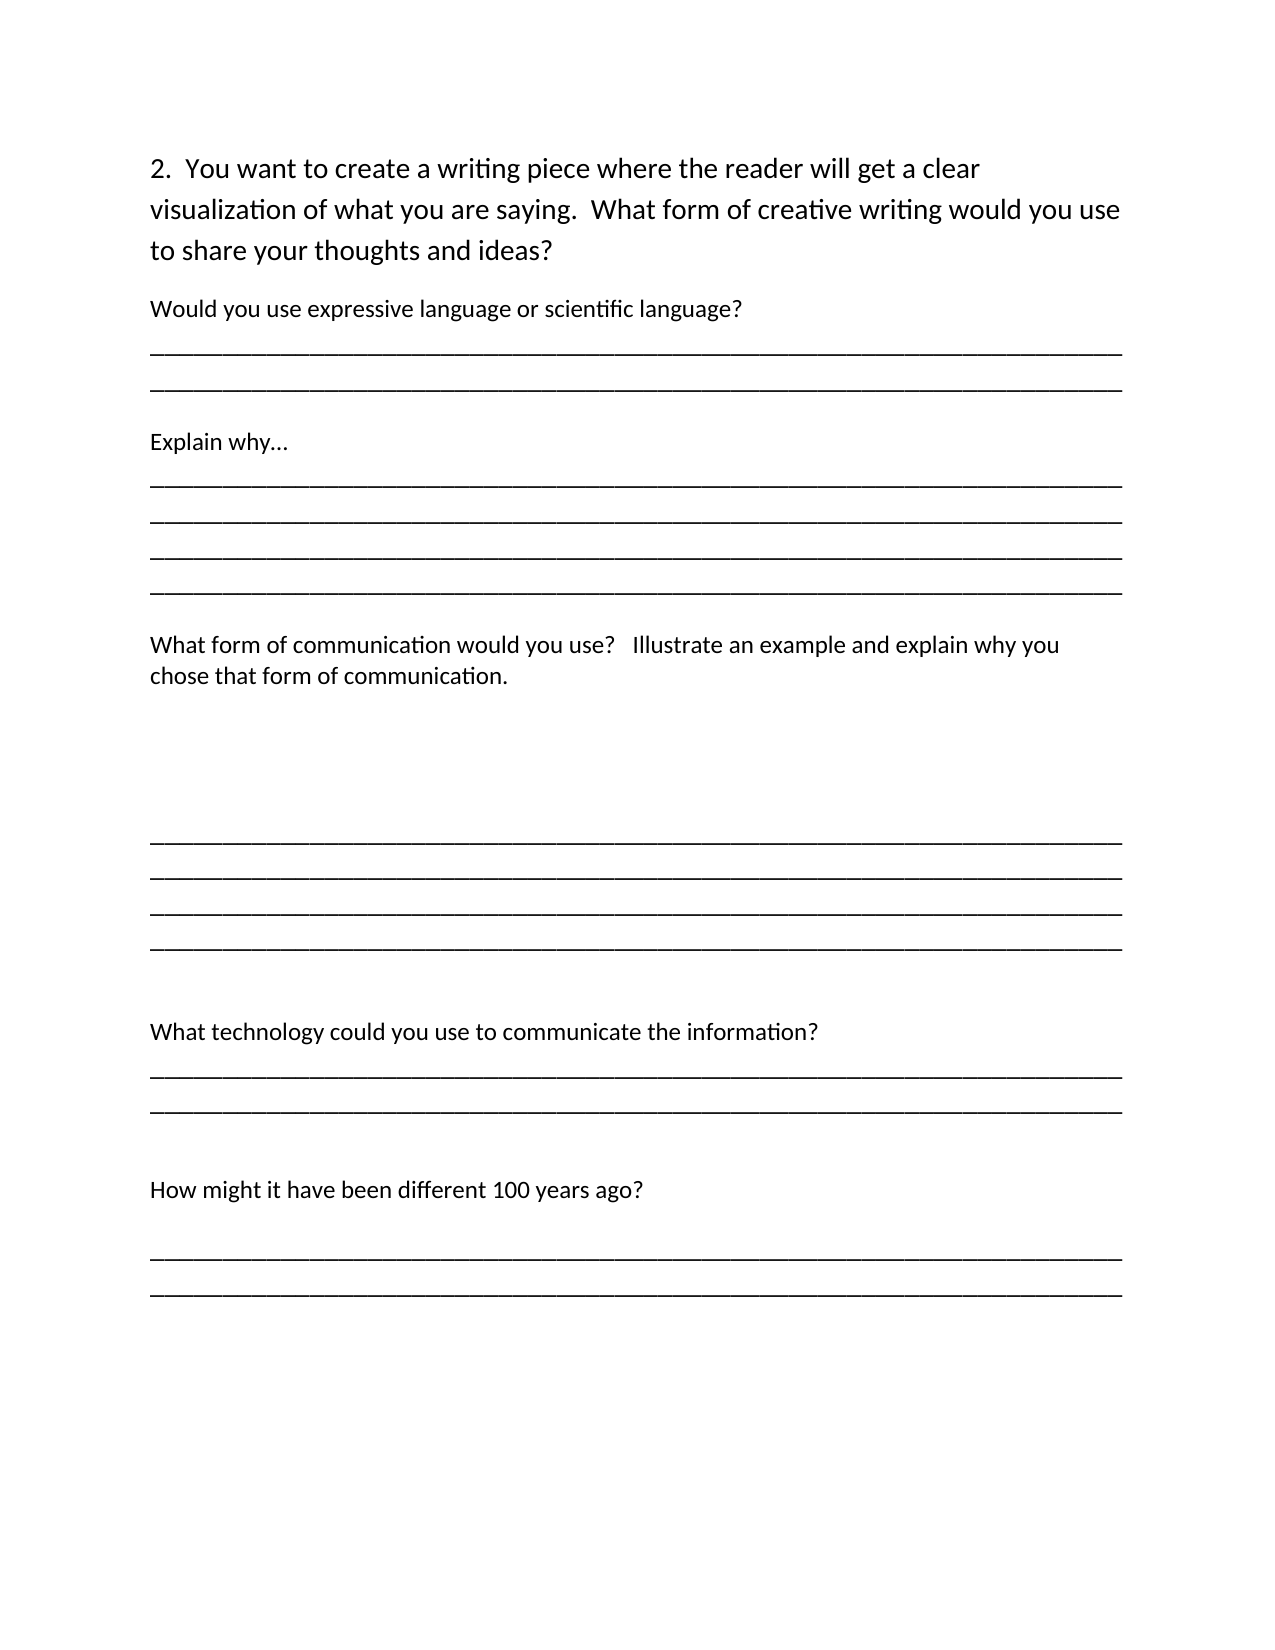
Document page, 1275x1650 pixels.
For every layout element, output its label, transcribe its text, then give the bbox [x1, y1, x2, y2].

text What form of communication would you use? Illustrate an example and explain why you chose that form of communication. [150, 629, 1125, 691]
text ______________________________________________________________________________________________________________________________________ [150, 1047, 1125, 1118]
text ______________________________________________________________________________________________________________________________________ [150, 456, 1125, 528]
text Explain why… [150, 426, 1125, 456]
text ______________________________________________________________________________________________________________________________________ [150, 1229, 1125, 1301]
text ______________________________________________________________________________________________________________________________________ [150, 528, 1125, 599]
text ______________________________________________________________________________________________________________________________________ [150, 813, 1125, 884]
text How might it have been different 100 years ago? [150, 1174, 1125, 1204]
text Would you use expressive language or scientific language? ______________________________________________________________________________________________________________________________________ [150, 294, 1125, 395]
text What technology could you use to communicate the information? [150, 1016, 1125, 1047]
text ______________________________________________________________________________________________________________________________________ [150, 884, 1125, 955]
text 2. You want to create a writing piece where the reader will get a clear visualization of what you are saying. What form of creative writing would you use to share your thoughts and ideas? [150, 150, 1125, 267]
